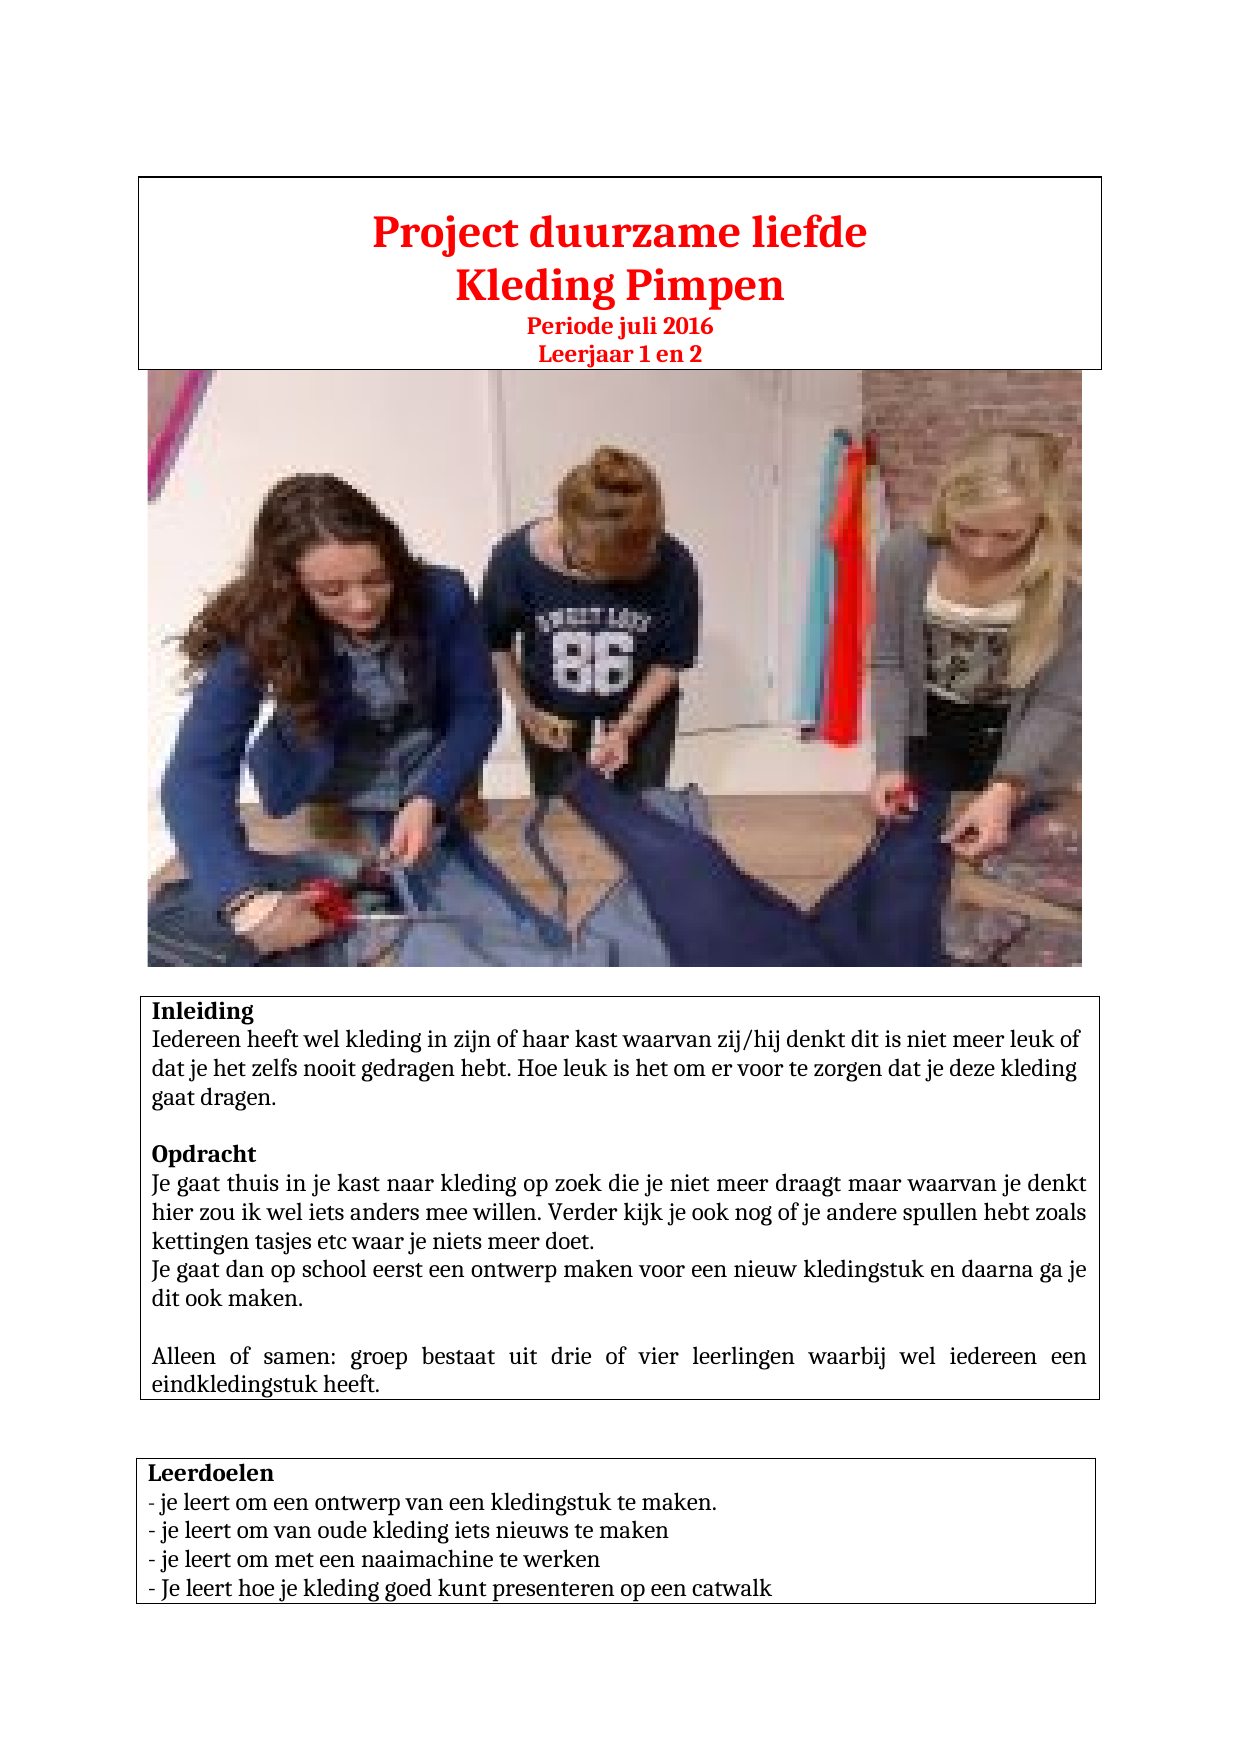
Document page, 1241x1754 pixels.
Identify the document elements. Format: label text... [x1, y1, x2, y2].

text Project duurzame liefde [148, 206, 1093, 259]
table_header Inleiding Iedereen heeft wel kleding in zijn of haar kast waarvan zij/hij denkt dit is niet meer leuk of dat je het zelfs nooit gedragen hebt. Hoe leuk is het om er voor te zorgen dat je deze kleding gaat dragen. Opdracht Je gaat thuis in je kast naar kleding op zoek die je niet meer draagt maar waarvan je denkt hier zou ik wel iets anders mee willen. Verder kijk je ook nog of je andere spullen hebt zoals kettingen tasjes etc waar je niets meer doet. Je gaat dan op school eerst een ontwerp maken voor een nieuw kledingstuk en daarna ga je dit ook maken. Alleen of samen: groep bestaat uit drie of vier leerlingen waarbij wel iedereen een eindkledingstuk heeft. [141, 997, 1099, 1399]
text Periode juli 2016 [148, 312, 1093, 339]
text Kleding Pimpen [148, 259, 1093, 312]
text Leerjaar 1 en 2 [139, 339, 1101, 369]
picture [147, 370, 1082, 967]
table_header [137, 1459, 1095, 1602]
